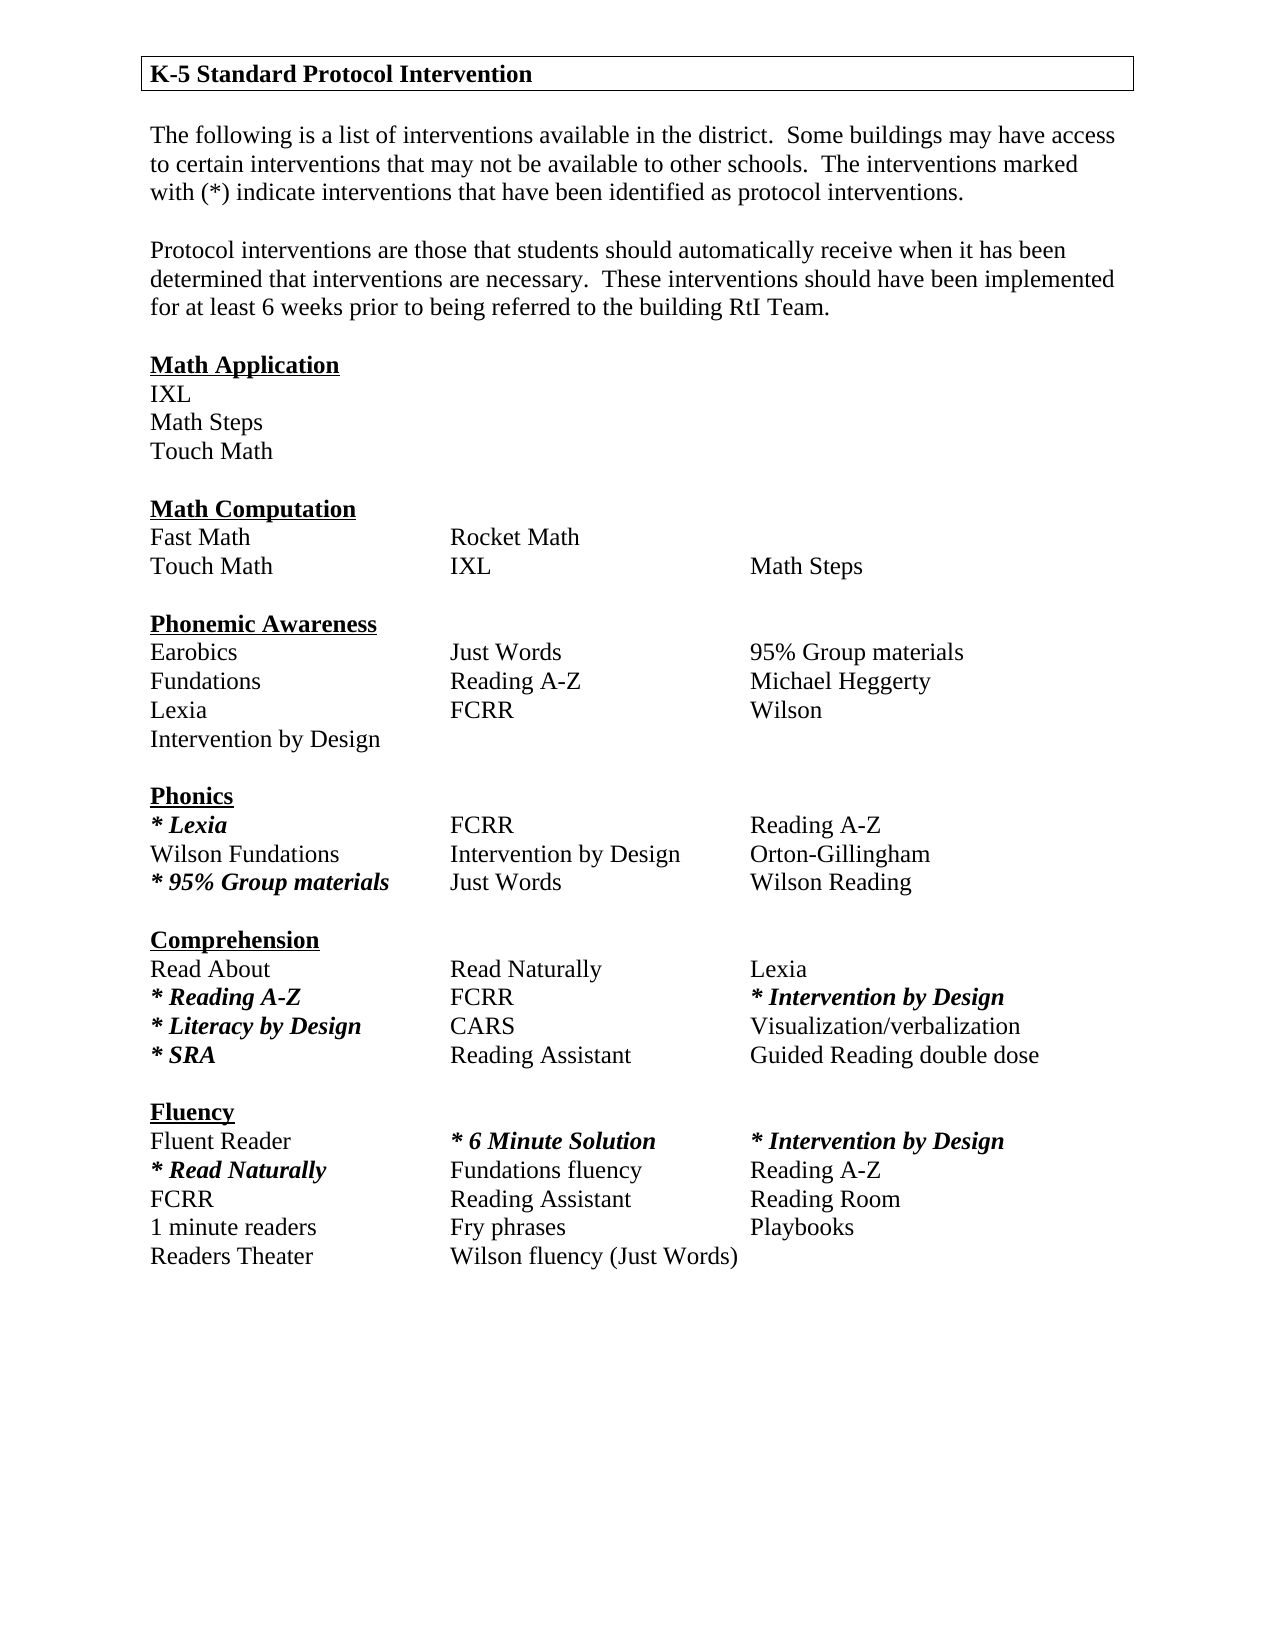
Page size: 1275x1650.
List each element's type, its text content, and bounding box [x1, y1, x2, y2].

text Lexia FCRR Wilson [150, 695, 1125, 724]
text Math Computation [150, 494, 1125, 522]
text 1 minute readers Fry phrases Playbooks [150, 1212, 1125, 1241]
text Math Steps [150, 407, 1125, 436]
text * Read Naturally Fundations fluency Reading A-Z [150, 1155, 1125, 1184]
text Protocol interventions are those that students should automatically receive when it has been determined that interventions are necessary. These interventions should have been implemented for at least 6 weeks prior to being referred to the building RtI Team. [150, 235, 1125, 321]
text Readers Theater Wilson fluency (Just Words) [150, 1241, 1125, 1270]
text Wilson Fundations Intervention by Design Orton-Gillingham [150, 839, 1125, 867]
text * Literacy by Design CARS Visualization/verbalization [150, 1011, 1125, 1040]
text Fundations Reading A-Z Michael Heggerty [150, 666, 1125, 695]
text Phonics [150, 781, 1125, 810]
text Math Application [150, 350, 1125, 379]
text IXL [150, 379, 1125, 407]
text Touch Math IXL Math Steps [150, 551, 1125, 580]
text Fluency [150, 1097, 1125, 1126]
text Fast Math Rocket Math [150, 522, 1125, 551]
text Comprehension [150, 925, 1125, 954]
text K-5 Standard Protocol Intervention [142, 57, 1133, 90]
text The following is a list of interventions available in the district. Some buildings may have access to certain interventions that may not be available to other schools. The interventions marked with (*) indicate interventions that have been identified as protocol interventions. [150, 120, 1125, 206]
text * 95% Group materials Just Words Wilson Reading [150, 867, 1125, 896]
text Intervention by Design [150, 724, 1125, 752]
text * SRA Reading Assistant Guided Reading double dose [150, 1040, 1125, 1069]
text * Lexia FCRR Reading A-Z [150, 810, 1125, 839]
text * Reading A-Z FCRR * Intervention by Design [150, 982, 1125, 1011]
text Phonemic Awareness [150, 609, 1125, 637]
text Earobics Just Words 95% Group materials [150, 637, 1125, 666]
text Fluent Reader * 6 Minute Solution * Intervention by Design [150, 1126, 1125, 1155]
text Touch Math [150, 436, 1125, 465]
text FCRR Reading Assistant Reading Room [150, 1184, 1125, 1212]
text Read About Read Naturally Lexia [150, 954, 1125, 982]
